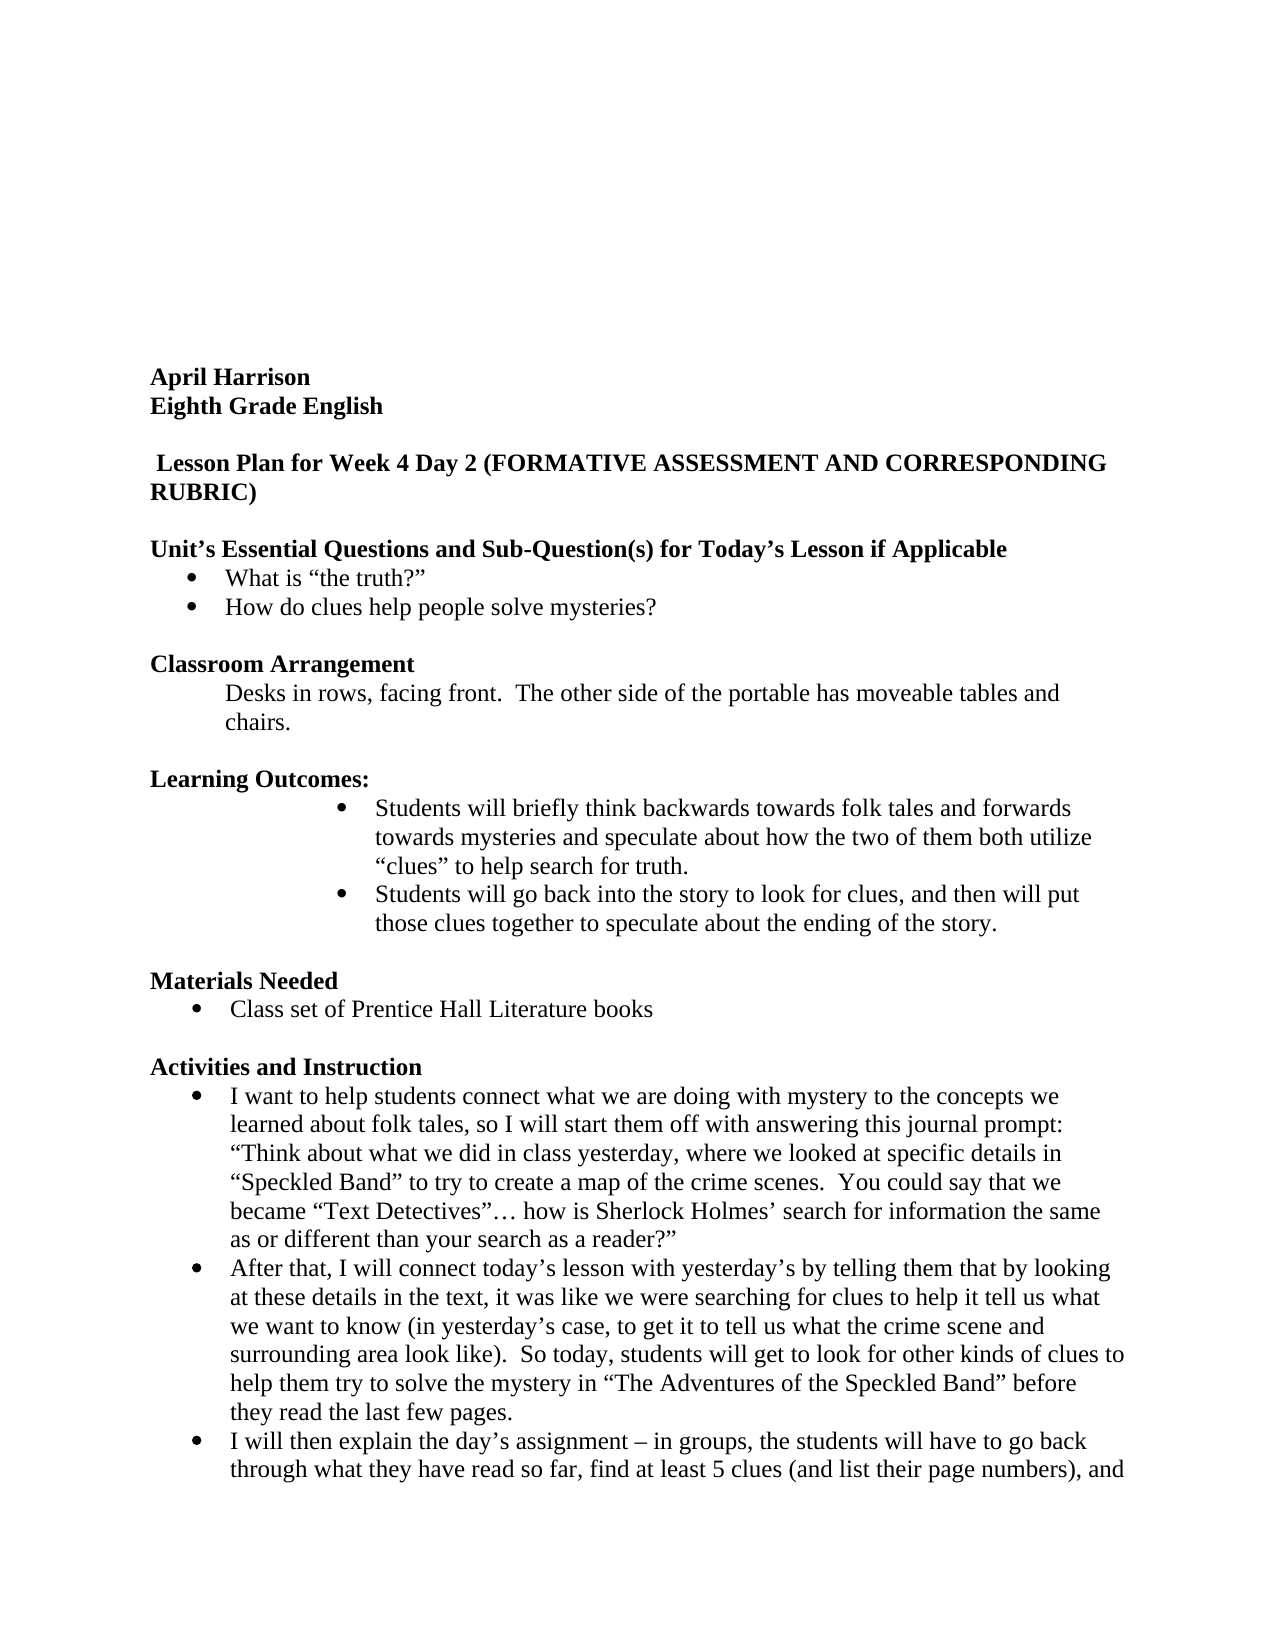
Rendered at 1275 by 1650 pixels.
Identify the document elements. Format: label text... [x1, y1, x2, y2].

list Students will go back into the story to look for clues, and then will put those clues together to speculate about the ending of the story. [337, 879, 1125, 937]
text Desks in rows, facing front. The other side of the portable has moveable tables and chairs. [225, 678, 1125, 736]
text Materials Needed [150, 966, 1125, 994]
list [192, 1426, 1125, 1483]
list What is “the truth?” [187, 563, 1125, 592]
text Learning Outcomes: [150, 764, 1125, 793]
text April Harrison [150, 362, 1125, 391]
list Students will briefly think backwards towards folk tales and forwards towards mysteries and speculate about how the two of them both utilize “clues” to help search for truth. [337, 793, 1125, 879]
text Lesson Plan for Week 4 Day 2 (FORMATIVE ASSESSMENT AND CORRESPONDING RUBRIC) [150, 448, 1125, 506]
text Eighth Grade English [150, 391, 1125, 419]
text Unit’s Essential Questions and Sub-Question(s) for Today’s Lesson if Applicable [150, 534, 1125, 563]
list How do clues help people solve mysteries? [187, 592, 1125, 621]
list I want to help students connect what we are doing with mystery to the concepts we learned about folk tales, so I will start them off with answering this journal prompt: “Think about what we did in class yesterday, where we looked at specific details in “Speckled Band” to try to create a map of the crime scenes. You could say that we became “Text Detectives”… how is Sherlock Holmes’ search for information the same as or different than your search as a reader?” [192, 1081, 1125, 1253]
text Classroom Arrangement [150, 649, 1125, 678]
list After that, I will connect today’s lesson with yesterday’s by telling them that by looking at these details in the text, it was like we were searching for clues to help it tell us what we want to know (in yesterday’s case, to get it to tell us what the crime scene and surrounding area look like). So today, students will get to look for other kinds of clues to help them try to solve the mystery in “The Adventures of the Speckled Band” before they read the last few pages. [192, 1253, 1125, 1426]
text Activities and Instruction [150, 1052, 1125, 1081]
list Class set of Prentice Hall Literature books [192, 994, 1125, 1023]
